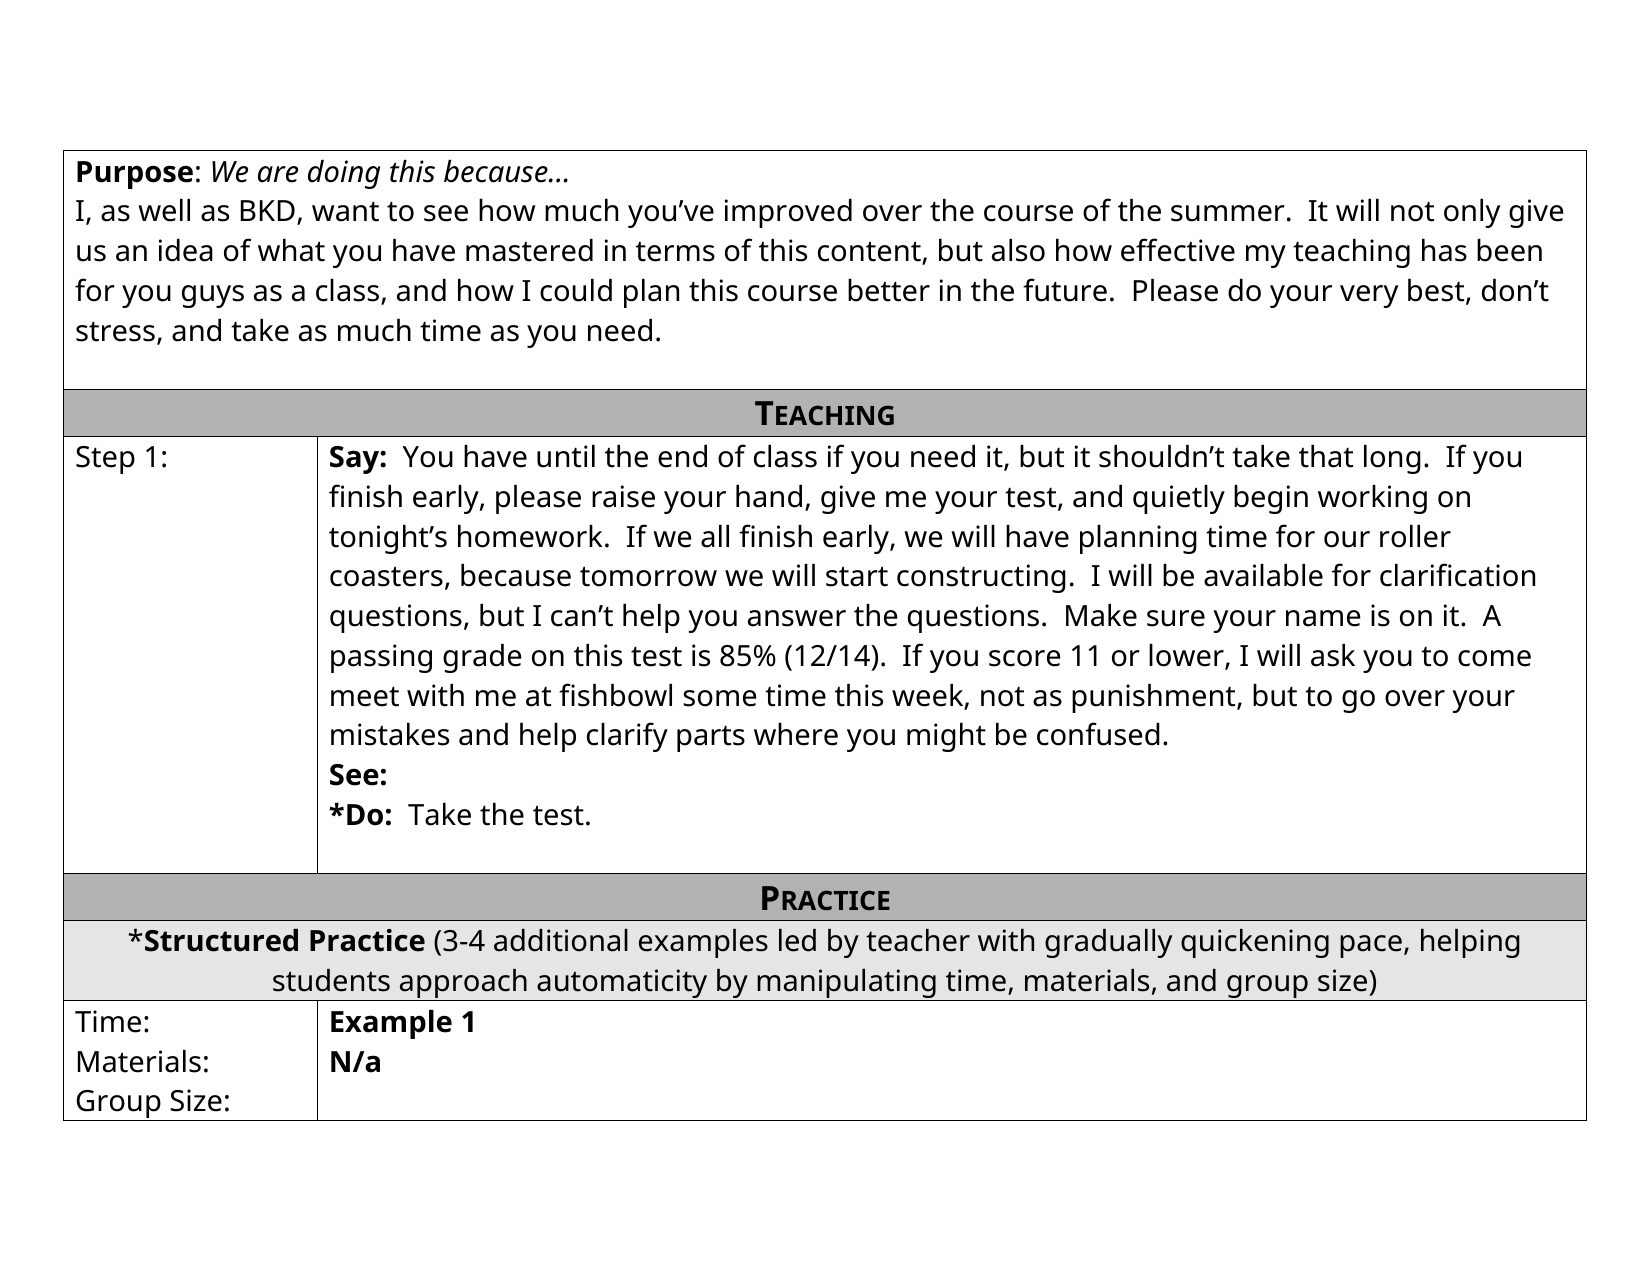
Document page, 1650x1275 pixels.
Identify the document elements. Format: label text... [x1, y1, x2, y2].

table_cell Say: You have until the end of class if you need it, but it shouldn’t take that long. If you finish early, please raise your hand, give me your test, and quietly begin working on tonight’s homework. If we all finish early, we will have planning time for our roller coasters, because tomorrow we will start constructing. I will be available for clarification questions, but I can’t help you answer the questions. Make sure your name is on it. A passing grade on this test is 85% (12/14). If you score 11 or lower, I will ask you to come meet with me at fishbowl some time this week, not as punishment, but to go over your mistakes and help clarify parts where you might be confused. See: *Do: Take the test. [318, 437, 1586, 873]
table_cell *Structured Practice (3-4 additional examples led by teacher with gradually quickening pace, helping students approach automaticity by manipulating time, materials, and group size) [64, 921, 1586, 1000]
table_cell Purpose: We are doing this because… I, as well as BKD, want to see how much you’ve improved over the course of the summer. It will not only give us an idea of what you have mastered in terms of this content, but also how effective my teaching has been for you guys as a class, and how I could plan this course better in the future. Please do your very best, don’t stress, and take as much time as you need. [64, 151, 1586, 389]
table_cell Step 1: [64, 437, 317, 873]
table_cell Teaching [64, 390, 1586, 436]
table_cell Practice [64, 874, 1586, 920]
table_cell Example 1 N/a [318, 1001, 1586, 1120]
table_cell Time: Materials: Group Size: [64, 1001, 317, 1120]
